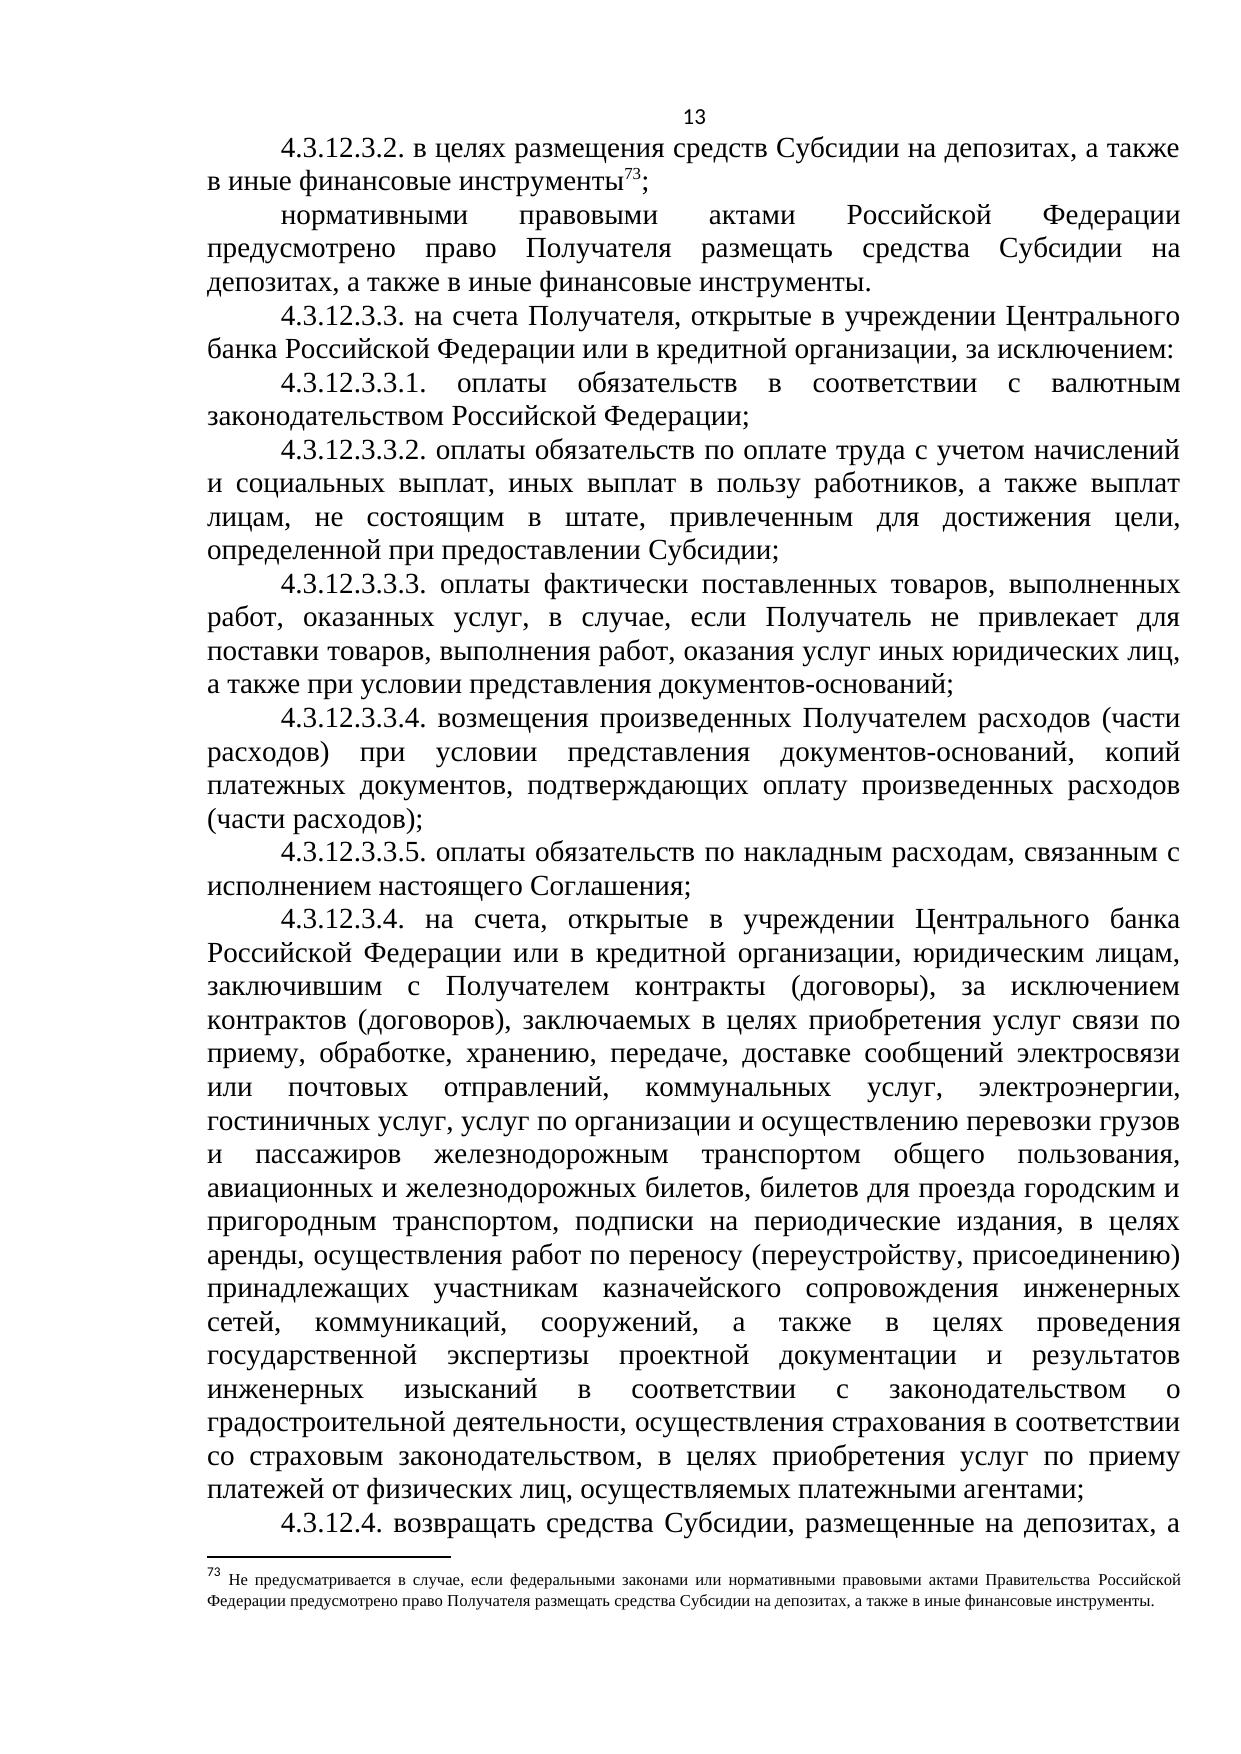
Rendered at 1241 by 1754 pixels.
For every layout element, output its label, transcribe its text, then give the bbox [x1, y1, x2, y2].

text 4.3.12.3.3.5. оплаты обязательств по накладным расходам, связанным с исполнением настоящего Соглашения; [207, 834, 1181, 901]
text 4.3.12.3.2. в целях размещения средств Субсидии на депозитах, а также в иные финансовые инструменты; [207, 130, 1181, 197]
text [207, 1505, 1181, 1539]
text 4.3.12.3.3.1. оплаты обязательств в соответствии с валютным законодательством Российской Федерации; [207, 365, 1181, 432]
text 4.3.12.3.3.4. возмещения произведенных Получателем расходов (части расходов) при условии представления документов-оснований, копий платежных документов, подтверждающих оплату произведенных расходов (части расходов); [207, 700, 1181, 834]
text нормативными правовыми актами Российской Федерации предусмотрено право Получателя размещать средства Субсидии на депозитах, а также в иные финансовые инструменты. [207, 197, 1181, 298]
text 4.3.12.3.3.2. оплаты обязательств по оплате труда с учетом начислений и социальных выплат, иных выплат в пользу работников, а также выплат лицам, не состоящим в штате, привлеченным для достижения цели, определенной при предоставлении Субсидии; [207, 432, 1181, 566]
text 4.3.12.3.3.3. оплаты фактически поставленных товаров, выполненных работ, оказанных услуг, в случае, если Получатель не привлекает для поставки товаров, выполнения работ, оказания услуг иных юридических лиц, а также при условии представления документов-оснований; [207, 566, 1181, 700]
text 4.3.12.3.4. на счета, открытые в учреждении Центрального банка Российской Федерации или в кредитной организации, юридическим лицам, заключившим с Получателем контракты (договоры), за исключением контрактов (договоров), заключаемых в целях приобретения услуг связи по приему, обработке, хранению, передаче, доставке сообщений электросвязи или почтовых отправлений, коммунальных услуг, электроэнергии, гостиничных услуг, услуг по организации и осуществлению перевозки грузов и пассажиров железнодорожным транспортом общего пользования, авиационных и железнодорожных билетов, билетов для проезда городским и пригородным транспортом, подписки на периодические издания, в целях аренды, осуществления работ по переносу (переустройству, присоединению) принадлежащих участникам казначейского сопровождения инженерных сетей, коммуникаций, сооружений, а также в целях проведения государственной экспертизы проектной документации и результатов инженерных изысканий в соответствии с законодательством о градостроительной деятельности, осуществления страхования в соответствии со страховым законодательством, в целях приобретения услуг по приему платежей от физических лиц, осуществляемых платежными агентами; [207, 901, 1181, 1505]
text 4.3.12.3.3. на счета Получателя, открытые в учреждении Центрального банка Российской Федерации или в кредитной организации, за исключением: [207, 298, 1181, 365]
